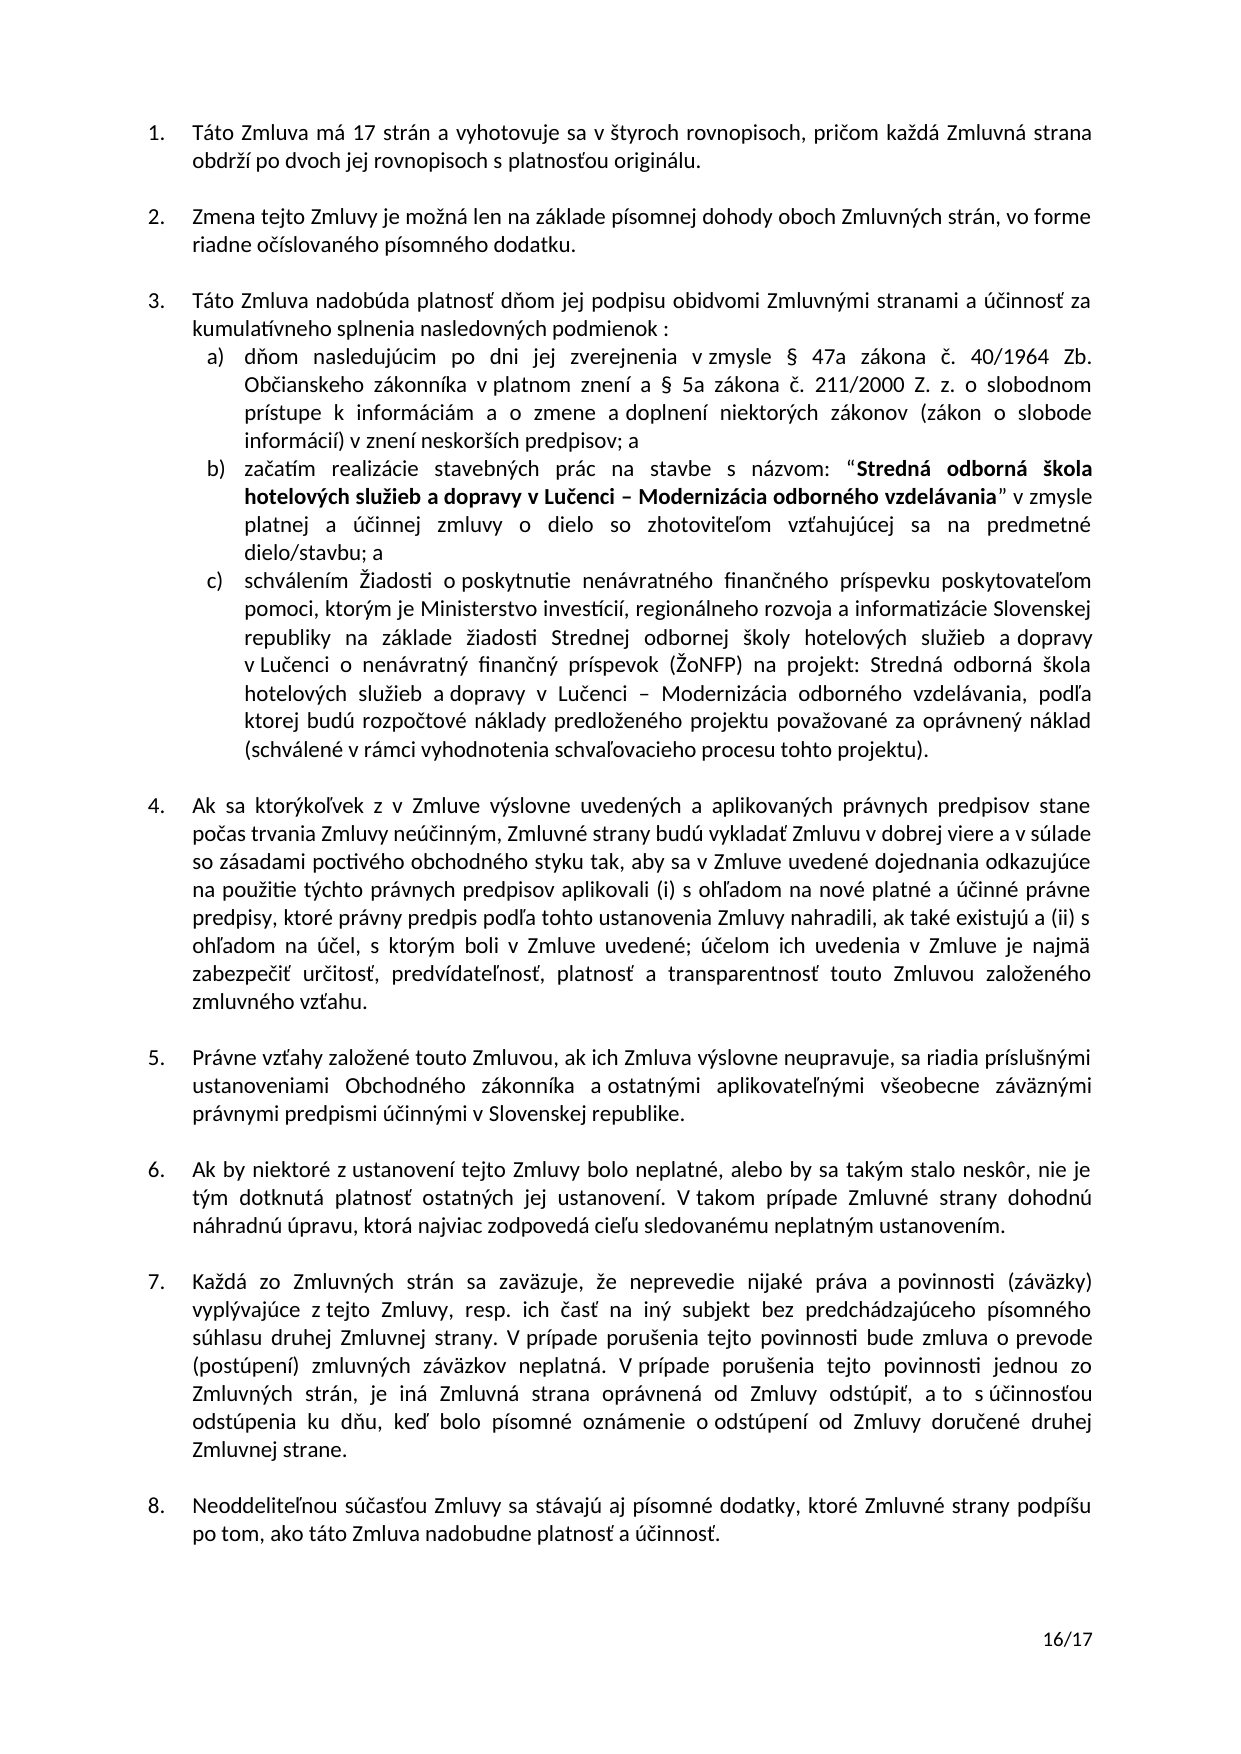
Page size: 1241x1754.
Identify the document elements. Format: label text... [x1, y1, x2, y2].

list Ak by niektoré z ustanovení tejto Zmluvy bolo neplatné, alebo by sa takým stalo neskôr, nie je tým dotknutá platnosť ostatných jej ustanovení. V takom prípade Zmluvné strany dohodnú náhradnú úpravu, ktorá najviac zodpovedá cieľu sledovanému neplatným ustanovením. [148, 1155, 1093, 1239]
list začatím realizácie stavebných prác na stavbe s názvom: “Stredná odborná škola hotelových služieb a dopravy v Lučenci – Modernizácia odborného vzdelávania” v zmysle platnej a účinnej zmluvy o dielo so zhotoviteľom vzťahujúcej sa na predmetné dielo/stavbu; a [207, 454, 1093, 567]
list dňom nasledujúcim po dni jej zverejnenia v zmysle § 47a zákona č. 40/1964 Zb. Občianskeho zákonníka v platnom znení a § 5a zákona č. 211/2000 Z. z. o slobodnom prístupe k informáciám a o zmene a doplnení niektorých zákonov (zákon o slobode informácií) v znení neskorších predpisov; a [207, 342, 1093, 454]
list Zmena tejto Zmluvy je možná len na základe písomnej dohody oboch Zmluvných strán, vo forme riadne očíslovaného písomného dodatku. [148, 202, 1093, 258]
list Neoddeliteľnou súčasťou Zmluvy sa stávajú aj písomné dodatky, ktoré Zmluvné strany podpíšu po tom, ako táto Zmluva nadobudne platnosť a účinnosť. [148, 1491, 1093, 1547]
list Každá zo Zmluvných strán sa zaväzuje, že neprevedie nijaké práva a povinnosti (záväzky) vyplývajúce z tejto Zmluvy, resp. ich časť na iný subjekt bez predchádzajúceho písomného súhlasu druhej Zmluvnej strany. V prípade porušenia tejto povinnosti bude zmluva o prevode (postúpení) zmluvných záväzkov neplatná. V prípade porušenia tejto povinnosti jednou zo Zmluvných strán, je iná Zmluvná strana oprávnená od Zmluvy odstúpiť, a to s účinnosťou odstúpenia ku dňu, keď bolo písomné oznámenie o odstúpení od Zmluvy doručené druhej Zmluvnej strane. [148, 1267, 1093, 1463]
list Ak sa ktorýkoľvek z v Zmluve výslovne uvedených a aplikovaných právnych predpisov stane počas trvania Zmluvy neúčinným, Zmluvné strany budú vykladať Zmluvu v dobrej viere a v súlade so zásadami poctivého obchodného styku tak, aby sa v Zmluve uvedené dojednania odkazujúce na použitie týchto právnych predpisov aplikovali (i) s ohľadom na nové platné a účinné právne predpisy, ktoré právny predpis podľa tohto ustanovenia Zmluvy nahradili, ak také existujú a (ii) s ohľadom na účel, s ktorým boli v Zmluve uvedené; účelom ich uvedenia v Zmluve je najmä zabezpečiť určitosť, predvídateľnosť, platnosť a transparentnosť touto Zmluvou založeného zmluvného vzťahu. [148, 791, 1093, 1015]
list schválením Žiadosti o poskytnutie nenávratného finančného príspevku poskytovateľom pomoci, ktorým je Ministerstvo investícií, regionálneho rozvoja a informatizácie Slovenskej republiky na základe žiadosti Strednej odbornej školy hotelových služieb a dopravy v Lučenci o nenávratný finančný príspevok (ŽoNFP) na projekt: Stredná odborná škola hotelových služieb a dopravy v Lučenci – Modernizácia odborného vzdelávania, podľa ktorej budú rozpočtové náklady predloženého projektu považované za oprávnený náklad (schválené v rámci vyhodnotenia schvaľovacieho procesu tohto projektu). [207, 567, 1093, 763]
list Táto Zmluva má 17 strán a vyhotovuje sa v štyroch rovnopisoch, pričom každá Zmluvná strana obdrží po dvoch jej rovnopisoch s platnosťou originálu. [148, 118, 1093, 174]
list Táto Zmluva nadobúda platnosť dňom jej podpisu obidvomi Zmluvnými stranami a účinnosť za kumulatívneho splnenia nasledovných podmienok : [148, 286, 1093, 342]
list Právne vzťahy založené touto Zmluvou, ak ich Zmluva výslovne neupravuje, sa riadia príslušnými ustanoveniami Obchodného zákonníka a ostatnými aplikovateľnými všeobecne záväznými právnymi predpismi účinnými v Slovenskej republike. [148, 1043, 1093, 1127]
